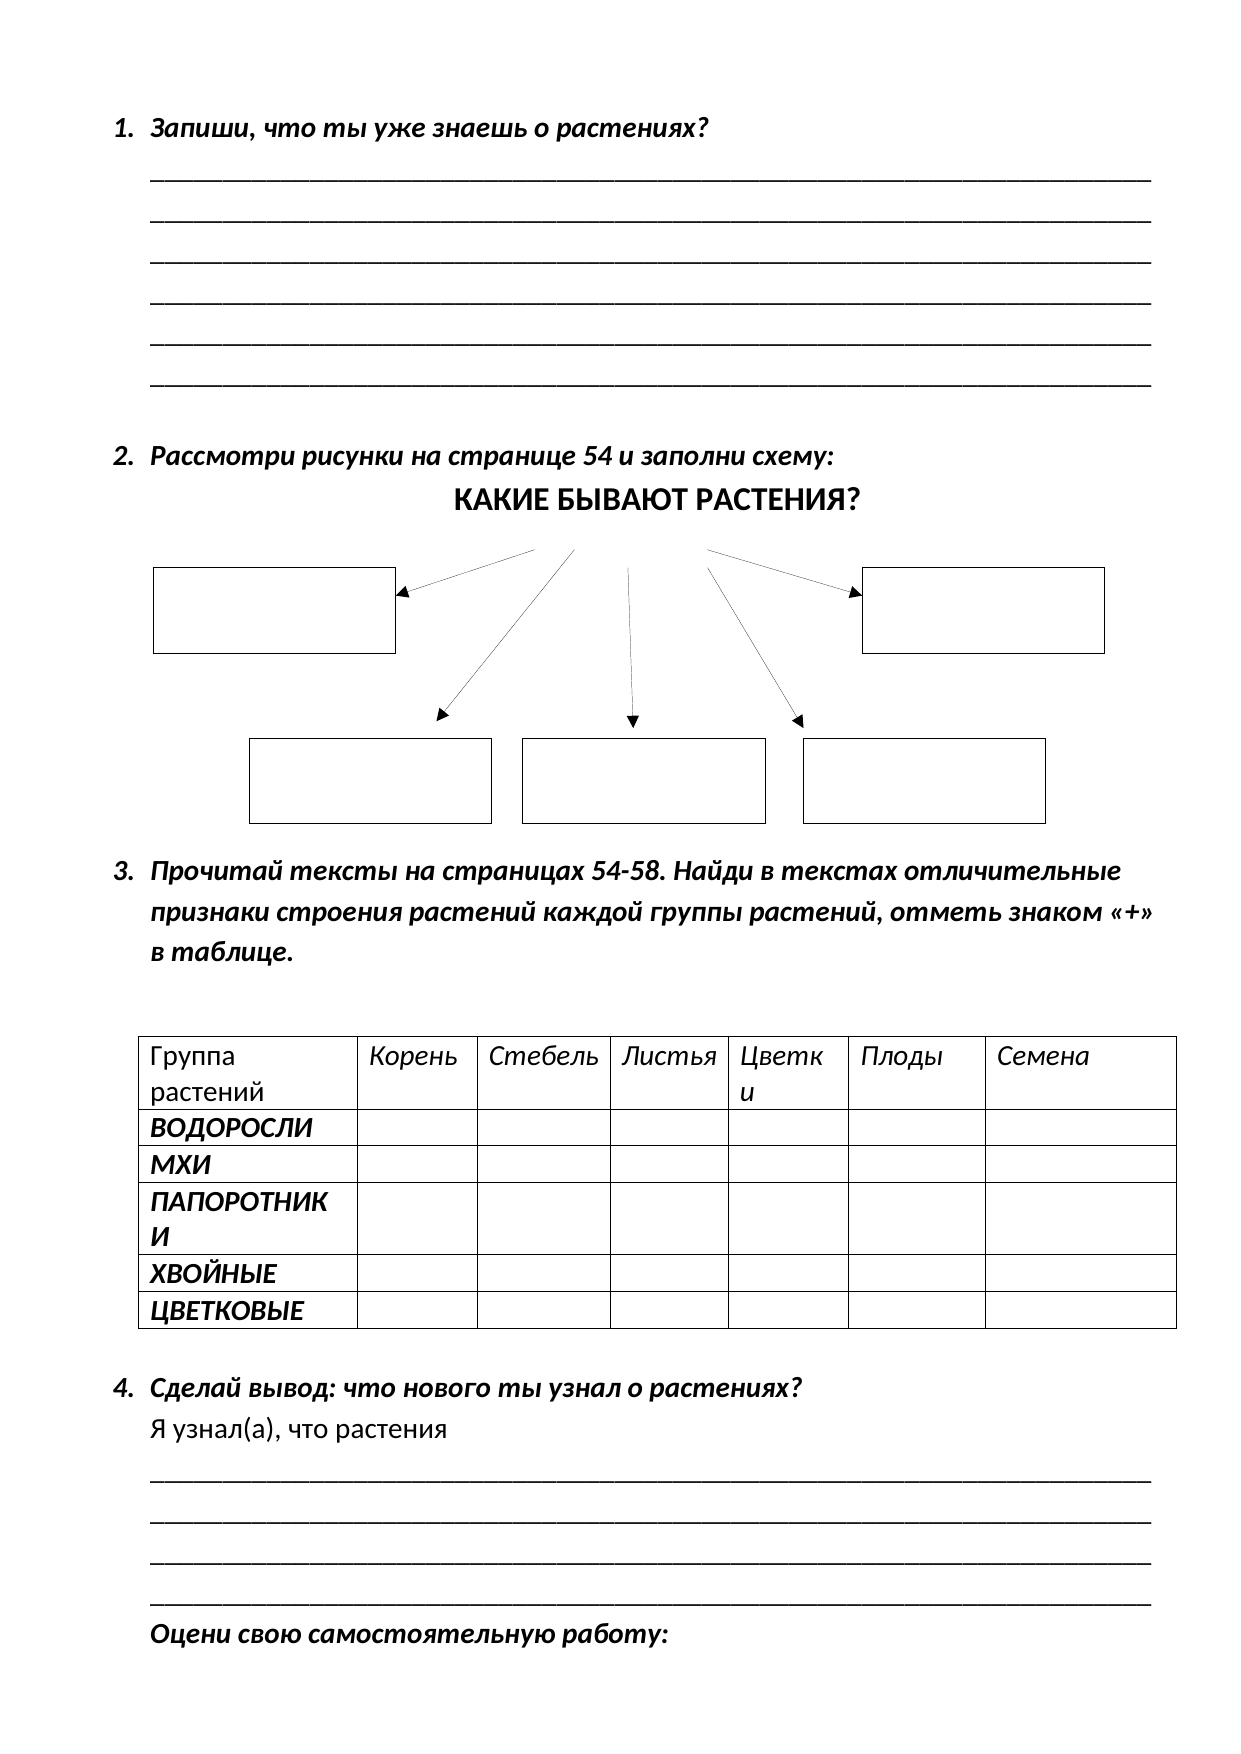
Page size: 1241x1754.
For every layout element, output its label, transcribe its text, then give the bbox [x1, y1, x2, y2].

list Прочитай тексты на страницах 54-58. Найди в текстах отличительные признаки строения растений каждой группы растений, отметь знаком «+» в таблице. [112, 852, 1165, 969]
table_header Корень [358, 1037, 477, 1108]
table_cell [729, 1255, 848, 1291]
table_cell [729, 1292, 848, 1327]
table_cell [358, 1110, 477, 1145]
table_cell ВОДОРОСЛИ [139, 1110, 357, 1145]
list ______________________________________________________________________________________________________________________________________________________________________________________________________________________________________________________________________________________________________________________________________________________________________________________________________________________________ [150, 150, 1165, 390]
table_cell [849, 1146, 985, 1182]
list Оцени свою самостоятельную работу: [150, 1615, 1165, 1651]
list Я узнал(а), что растения ____________________________________________________________________________________________________________________________________________________________________________________________________________________________________________________________________________________ [150, 1410, 1165, 1610]
table_cell [358, 1255, 477, 1291]
table_cell [478, 1292, 610, 1327]
table_cell [729, 1146, 848, 1182]
table_header Стебель [478, 1037, 610, 1108]
table_cell [611, 1255, 728, 1291]
list Сделай вывод: что нового ты узнал о растениях? [112, 1369, 1165, 1405]
table_cell [478, 1255, 610, 1291]
list Рассмотри рисунки на странице 54 и заполни схему: [112, 437, 1165, 472]
table_cell [611, 1110, 728, 1145]
table_cell [986, 1292, 1176, 1327]
table_cell [478, 1146, 610, 1182]
list Запиши, что ты уже знаешь о растениях? [112, 109, 1165, 145]
table_cell [611, 1292, 728, 1327]
table_header Цветки [729, 1037, 848, 1108]
table_cell [729, 1183, 848, 1254]
table_cell ЦВЕТКОВЫЕ [139, 1292, 357, 1327]
table_cell [729, 1110, 848, 1145]
table_cell [358, 1183, 477, 1254]
table_header Листья [611, 1037, 728, 1108]
list КАКИЕ БЫВАЮТ РАСТЕНИЯ? [150, 477, 1165, 518]
table_cell [611, 1183, 728, 1254]
table_cell [358, 1292, 477, 1327]
table_header Плоды [849, 1037, 985, 1108]
table_cell [611, 1146, 728, 1182]
table_header Семена [986, 1037, 1176, 1108]
table_cell [849, 1110, 985, 1145]
table_cell МХИ [139, 1146, 357, 1182]
table_cell [986, 1146, 1176, 1182]
table_cell [478, 1110, 610, 1145]
table_cell [849, 1255, 985, 1291]
table_header Группа растений [139, 1037, 357, 1108]
table_cell [478, 1183, 610, 1254]
table_cell [849, 1292, 985, 1327]
table_cell [986, 1255, 1176, 1291]
table_cell ПАПОРОТНИКИ [139, 1183, 357, 1254]
table_cell [849, 1183, 985, 1254]
table_cell [986, 1183, 1176, 1254]
table_cell ХВОЙНЫЕ [139, 1255, 357, 1291]
table_cell [986, 1110, 1176, 1145]
table_cell [358, 1146, 477, 1182]
